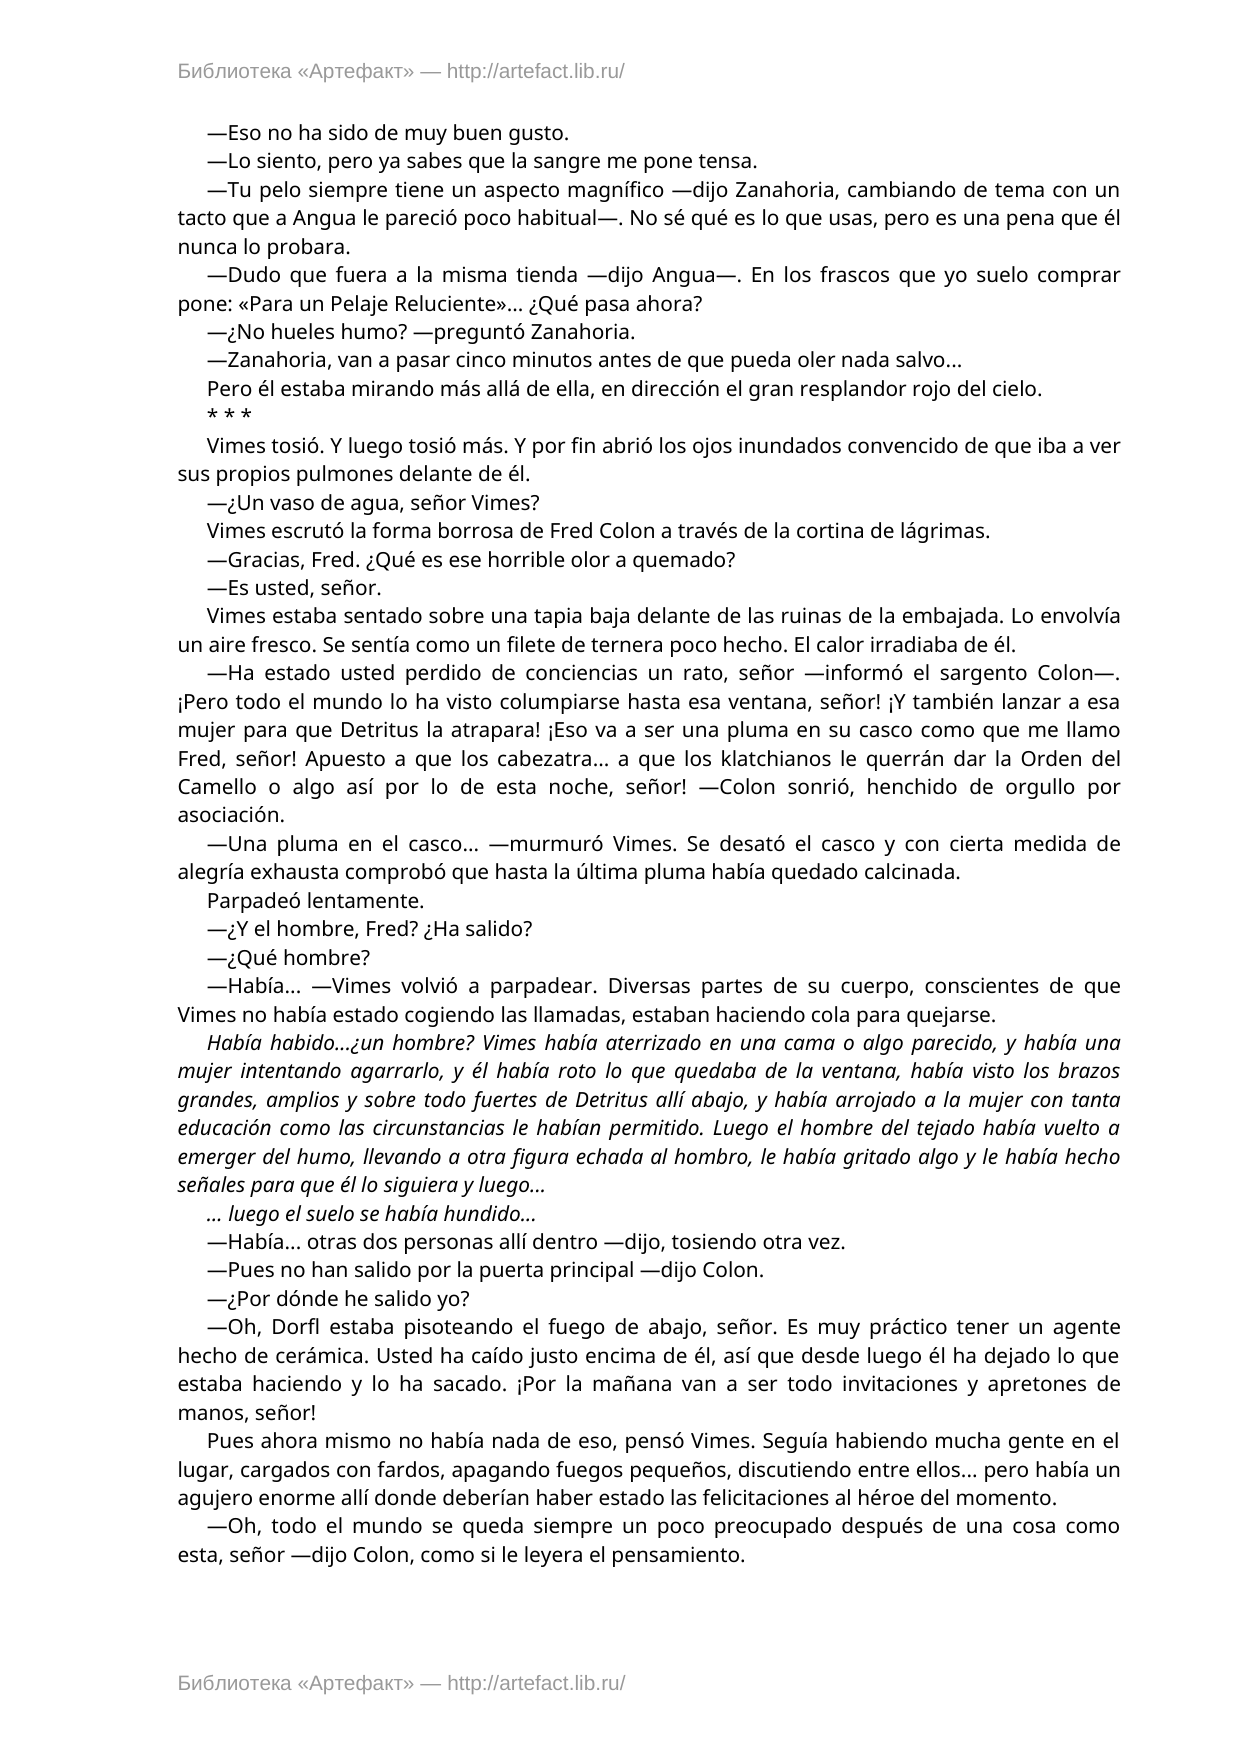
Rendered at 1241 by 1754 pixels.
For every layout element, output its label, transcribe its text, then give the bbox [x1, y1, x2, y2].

text Pero él estaba mirando más allá de ella, en dirección el gran resplandor rojo del cielo. [177, 374, 1122, 402]
text —Oh, todo el mundo se queda siempre un poco preocupado después de una cosa como esta, señor —dijo Colon, como si le leyera el pensamiento. [177, 1512, 1122, 1568]
text —¿Por dónde he salido yo? [177, 1284, 1122, 1312]
text —Es usted, señor. [177, 573, 1122, 602]
text —Había... otras dos personas allí dentro —dijo, tosiendo otra vez. [177, 1227, 1122, 1256]
text —¿No hueles humo? —preguntó Zanahoria. [177, 317, 1122, 346]
text —Lo siento, pero ya sabes que la sangre me pone tensa. [177, 147, 1122, 175]
text Vimes escrutó la forma borrosa de Fred Colon a través de la cortina de lágrimas. [177, 516, 1122, 545]
text * * * [177, 402, 1122, 431]
text —Oh, Dorfl estaba pisoteando el fuego de abajo, señor. Es muy práctico tener un agente hecho de cerámica. Usted ha caído justo encima de él, así que desde luego él ha dejado lo que estaba haciendo y lo ha sacado. ¡Por la mañana van a ser todo invitaciones y apretones de manos, señor! [177, 1312, 1122, 1426]
text —¿Y el hombre, Fred? ¿Ha salido? [177, 914, 1122, 943]
text Pues ahora mismo no había nada de eso, pensó Vimes. Seguía habiendo mucha gente en el lugar, cargados con fardos, apagando fuegos pequeños, discutiendo entre ellos... pero había un agujero enorme allí donde deberían haber estado las felicitaciones al héroe del momento. [177, 1426, 1122, 1512]
text Vimes tosió. Y luego tosió más. Y por fin abrió los ojos inundados convencido de que iba a ver sus propios pulmones delante de él. [177, 431, 1122, 488]
text —¿Un vaso de agua, señor Vimes? [177, 488, 1122, 516]
text —Gracias, Fred. ¿Qué es ese horrible olor a quemado? [177, 545, 1122, 573]
text Parpadeó lentamente. [177, 886, 1122, 914]
text —Ha estado usted perdido de conciencias un rato, señor —informó el sargento Colon—. ¡Pero todo el mundo lo ha visto columpiarse hasta esa ventana, señor! ¡Y también lanzar a esa mujer para que Detritus la atrapara! ¡Eso va a ser una pluma en su casco como que me llamo Fred, señor! Apuesto a que los cabezatra... a que los klatchianos le querrán dar la Orden del Camello o algo así por lo de esta noche, señor! —Colon sonrió, henchido de orgullo por asociación. [177, 658, 1122, 829]
text —Tu pelo siempre tiene un aspecto magnífico —dijo Zanahoria, cambiando de tema con un tacto que a Angua le pareció poco habitual—. No sé qué es lo que usas, pero es una pena que él nunca lo probara. [177, 175, 1122, 260]
text Había habido...¿un hombre? Vimes había aterrizado en una cama o algo parecido, y había una mujer intentando agarrarlo, y él había roto lo que quedaba de la ventana, había visto los brazos grandes, amplios y sobre todo fuertes de Detritus allí abajo, y había arrojado a la mujer con tanta educación como las circunstancias le habían permitido. Luego el hombre del tejado había vuelto a emerger del humo, llevando a otra figura echada al hombro, le había gritado algo y le había hecho señales para que él lo siguiera y luego... [177, 1028, 1122, 1199]
text —Dudo que fuera a la misma tienda —dijo Angua—. En los frascos que yo suelo comprar pone: «Para un Pelaje Reluciente»... ¿Qué pasa ahora? [177, 260, 1122, 317]
text —Eso no ha sido de muy buen gusto. [177, 118, 1122, 147]
text —Pues no han salido por la puerta principal —dijo Colon. [177, 1256, 1122, 1284]
text —Una pluma en el casco... —murmuró Vimes. Se desató el casco y con cierta medida de alegría exhausta comprobó que hasta la última pluma había quedado calcinada. [177, 829, 1122, 886]
text —Zanahoria, van a pasar cinco minutos antes de que pueda oler nada salvo... [177, 346, 1122, 374]
text —¿Qué hombre? [177, 943, 1122, 971]
text ... luego el suelo se había hundido... [177, 1199, 1122, 1227]
text Vimes estaba sentado sobre una tapia baja delante de las ruinas de la embajada. Lo envolvía un aire fresco. Se sentía como un filete de ternera poco hecho. El calor irradiaba de él. [177, 602, 1122, 658]
text —Había... —Vimes volvió a parpadear. Diversas partes de su cuerpo, conscientes de que Vimes no había estado cogiendo las llamadas, estaban haciendo cola para quejarse. [177, 971, 1122, 1028]
